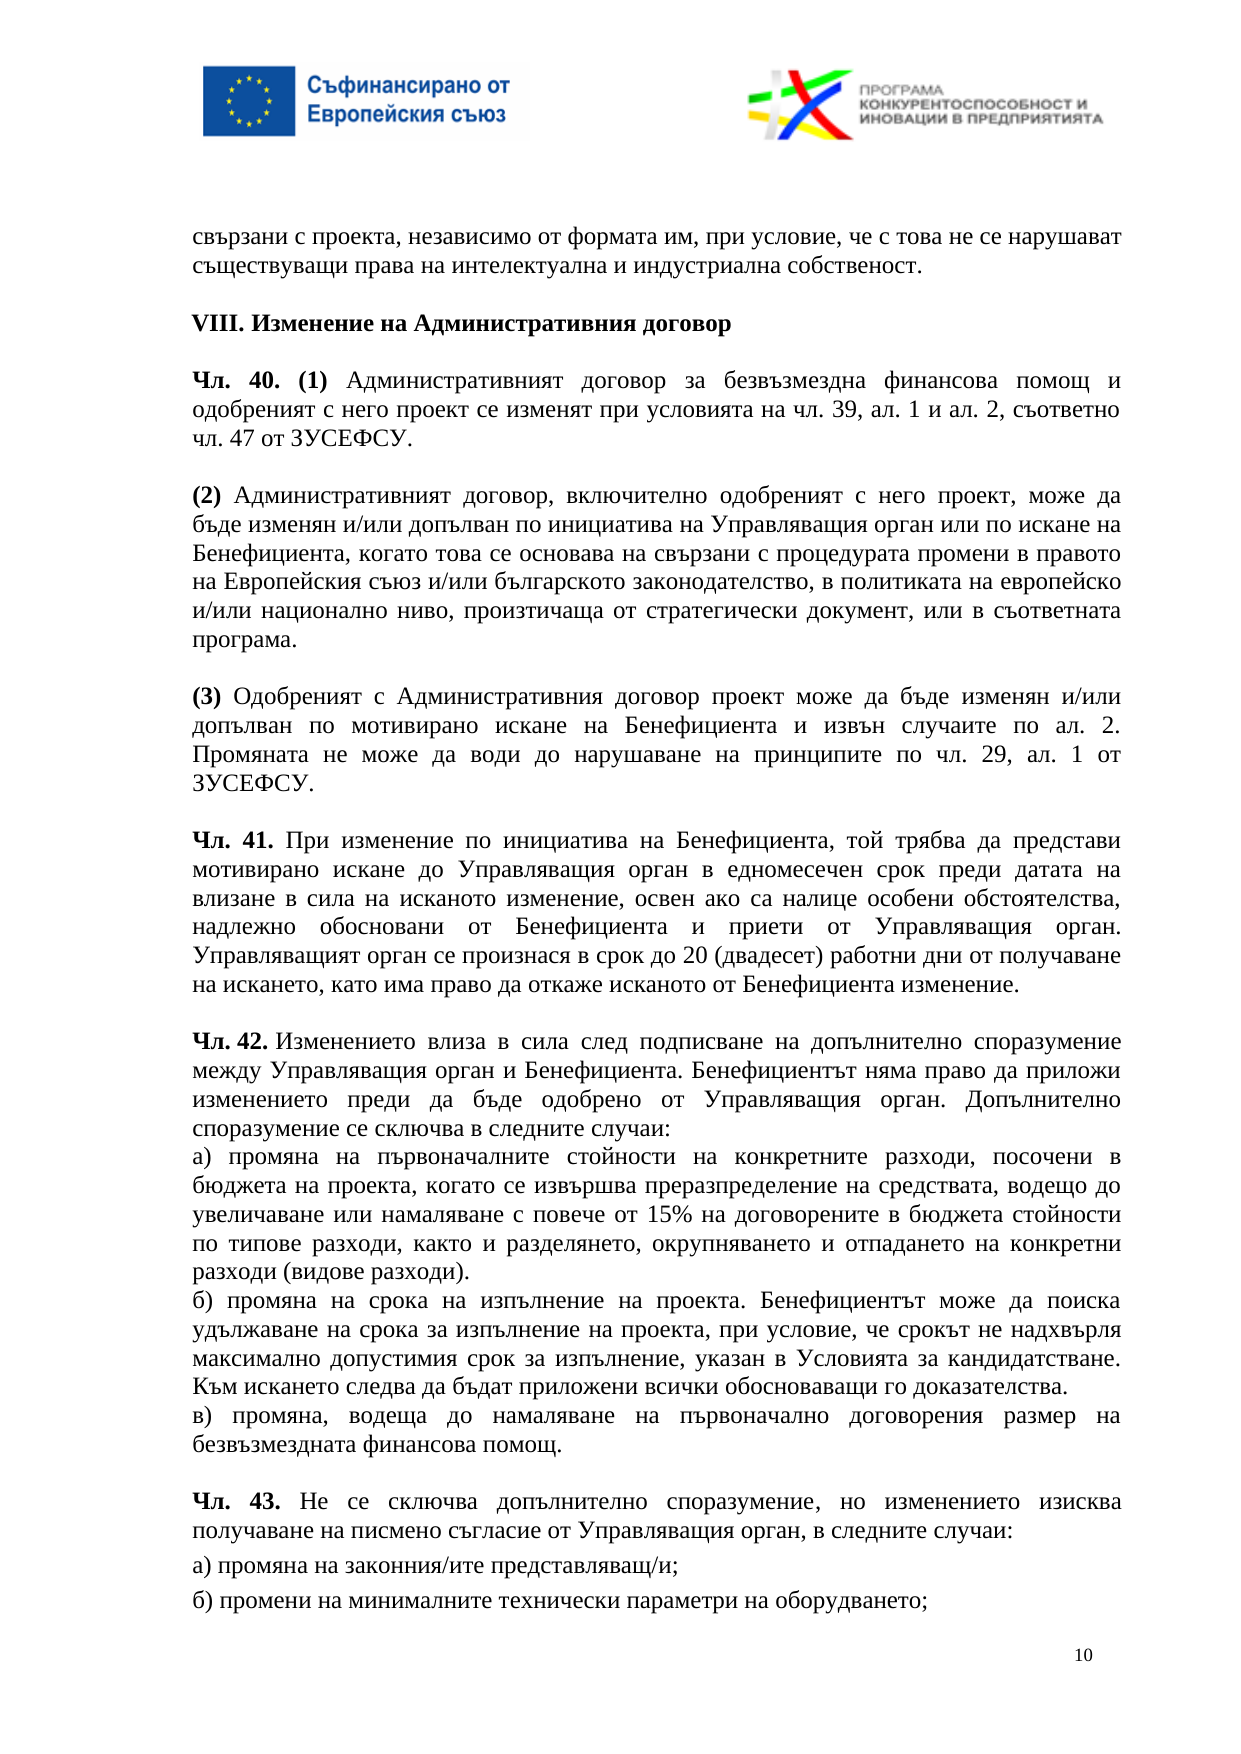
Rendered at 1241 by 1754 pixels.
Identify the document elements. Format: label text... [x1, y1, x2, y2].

list (3) Одобреният с Административния договор проект може да бъде изменян и/или допълван по мотивирано искане на Бенефициента и извън случаите по ал. 2. Промяната не може да води до нарушаване на принципите по чл. 29, ал. 1 от ЗУСЕФСУ. [192, 681, 1122, 796]
text а) промяна на законния/ите представляващ/и; [192, 1550, 1122, 1579]
text б) промени на минималните технически параметри на оборудването; [192, 1585, 1122, 1614]
list Изменение на Административния договор [244, 308, 1122, 336]
list Чл. 43. Не се сключва допълнително споразумение, но изменението изисква получаване на писмено съгласие от Управляващия орган, в следните случаи: [192, 1486, 1122, 1544]
list (2) Административният договор, включително одобреният с него проект, може да бъде изменян и/или допълван по инициатива на Управляващия орган или по искане на Бенефициента, когато това се основава на свързани с процедурата промени в правото на Европейския съюз и/или българското законодателство, в политиката на европейско и/или национално ниво, произтичаща от стратегически документ, или в съответната програма. [192, 480, 1122, 653]
list Чл. 41. При изменение по инициатива на Бенефициента, той трябва да представи мотивирано искане до Управляващия орган в едномесечен срок преди датата на влизане в сила на исканото изменение, освен ако са налице особени обстоятелства, надлежно обосновани от Бенефициента и приети от Управляващия орган. Управляващият орган се произнася в срок до 20 (двадесет) работни дни от получаване на искането, като има право да откаже исканото от Бенефициента изменение. [192, 825, 1122, 998]
text а) промяна на първоначалните стойности на конкретните разходи, посочени в бюджета на проекта, когато се извършва преразпределение на средствата, водещо до увеличаване или намаляване с повече от 15% на договорените в бюджета стойности по типове разходи, както и разделянето, окрупняването и отпадането на конкретни разходи (видове разходи). [192, 1141, 1122, 1285]
text б) промяна на срока на изпълнение на проекта. Бенефициентът може да поиска удължаване на срока за изпълнение на проекта, при условие, че срокът не надхвърля максимално допустимия срок за изпълнение, указан в Условията за кандидатстване. Към искането следва да бъдат приложени всички обосноваващи го доказателства. [192, 1285, 1122, 1400]
list Чл. 42. Изменението влиза в сила след подписване на допълнително споразумение между Управляващия орган и Бенефициента. Бенефициентът няма право да приложи изменението преди да бъде одобрено от Управляващия орган. Допълнително споразумение се сключва в следните случаи: [192, 1026, 1122, 1141]
picture [746, 62, 1107, 149]
picture [199, 62, 530, 141]
list Чл. 40. (1) Административният договор за безвъзмездна финансова помощ и одобреният с него проект се изменят при условията на чл. 39, ал. 1 и ал. 2, съответно чл. 47 от ЗУСЕФСУ. [192, 365, 1122, 451]
text в) промяна, водеща до намаляване на първоначално договорения размер на безвъзмездната финансова помощ. [192, 1400, 1122, 1458]
